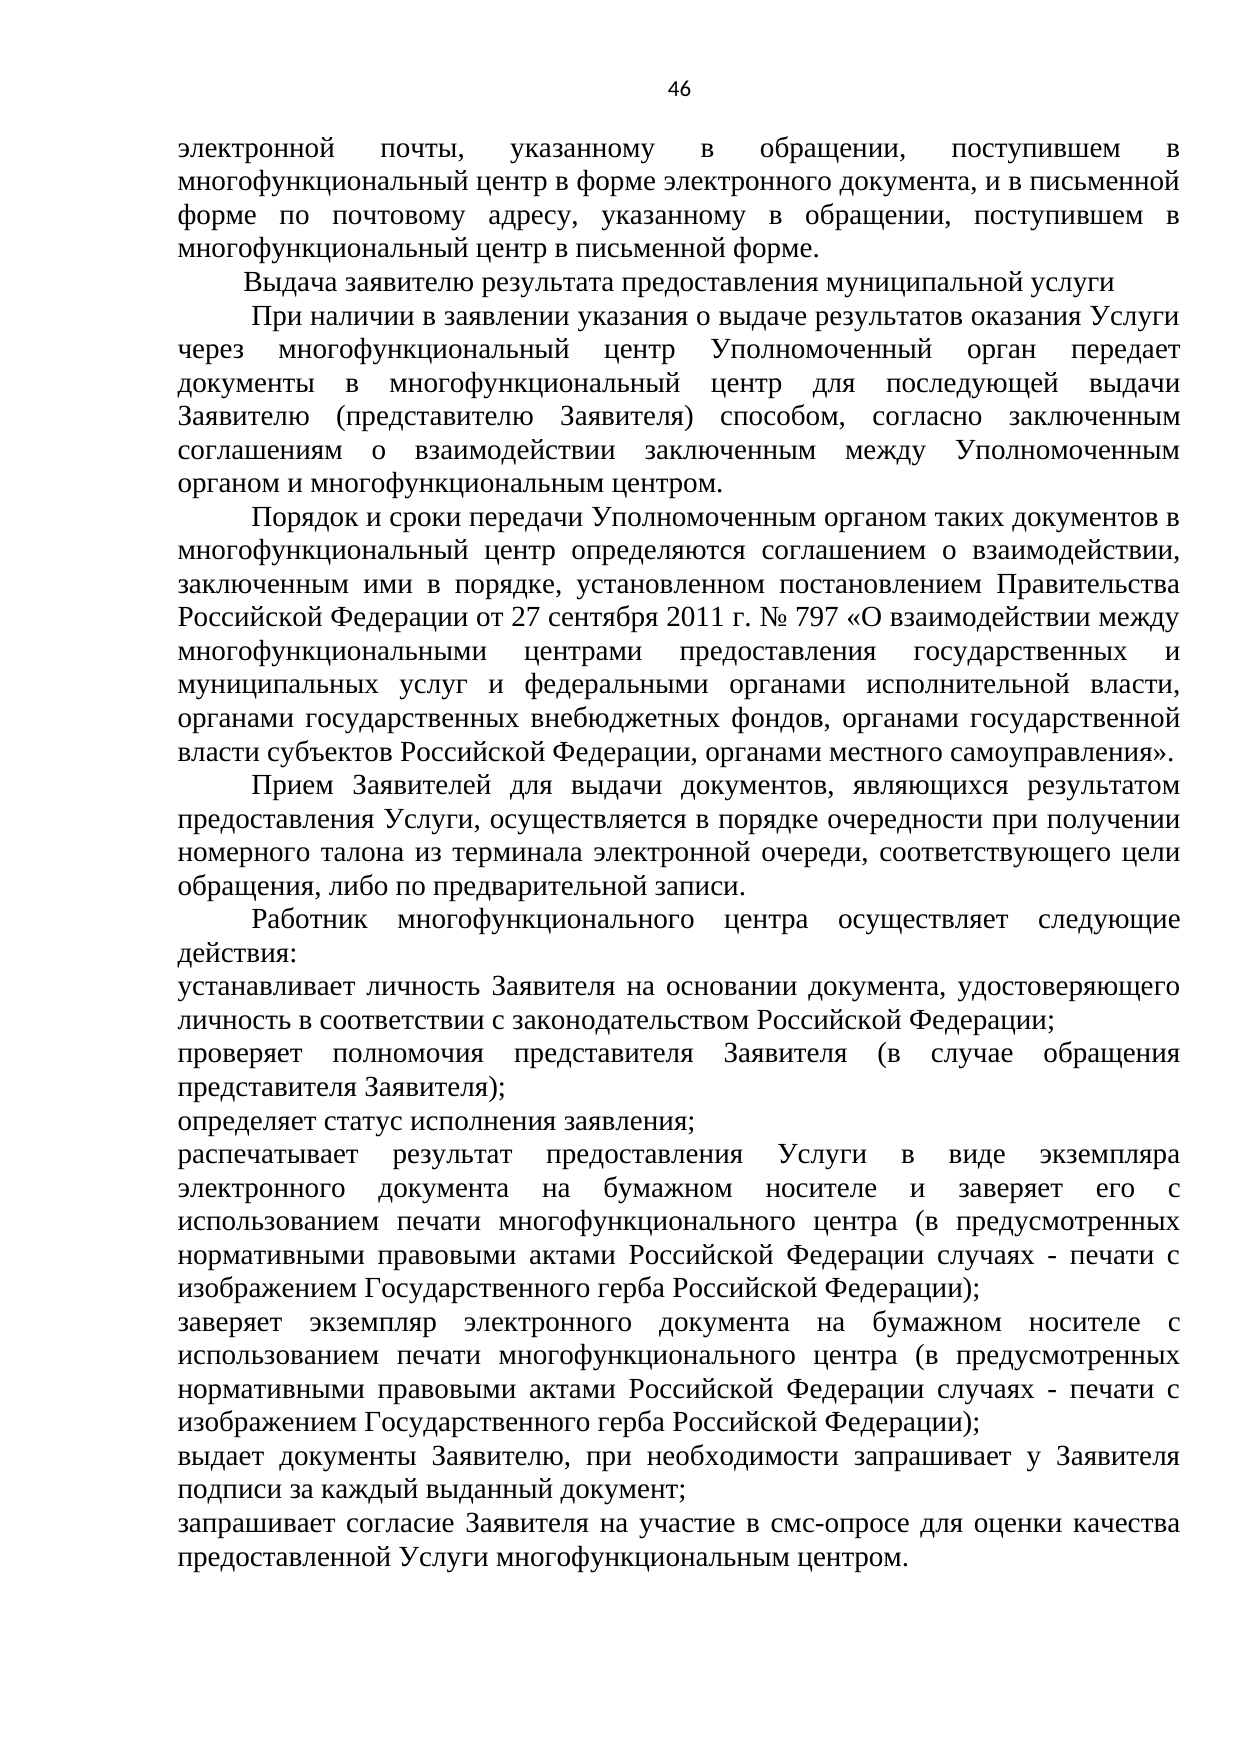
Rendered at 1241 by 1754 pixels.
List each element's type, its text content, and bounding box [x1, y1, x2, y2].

text Прием Заявителей для выдачи документов, являющихся результатом предоставления Услуги, осуществляется в порядке очередности при получении номерного талона из терминала электронной очереди, соответствующего цели обращения, либо по предварительной записи. [177, 767, 1181, 901]
text Порядок и сроки передачи Уполномоченным органом таких документов в многофункциональный центр определяются соглашением о взаимодействии, заключенным ими в порядке, установленном постановлением Правительства Российской Федерации от 27 сентября 2011 г. № 797 «О взаимодействии между многофункциональными центрами предоставления государственных и муниципальных услуг и федеральными органами исполнительной власти, органами государственных внебюджетных фондов, органами государственной власти субъектов Российской Федерации, органами местного самоуправления». [177, 499, 1181, 767]
text проверяет полномочия представителя Заявителя (в случае обращения представителя Заявителя); [177, 1036, 1181, 1103]
text запрашивает согласие Заявителя на участие в смс-опросе для оценки качества предоставленной Услуги многофункциональным центром. [177, 1505, 1181, 1572]
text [177, 130, 1181, 264]
text При наличии в заявлении указания о выдаче результатов оказания Услуги через многофункциональный центр Уполномоченный орган передает документы в многофункциональный центр для последующей выдачи Заявителю (представителю Заявителя) способом, согласно заключенным соглашениям о взаимодействии заключенным между Уполномоченным органом и многофункциональным центром. [177, 298, 1181, 499]
text устанавливает личность Заявителя на основании документа, удостоверяющего личность в соответствии с законодательством Российской Федерации; [177, 968, 1181, 1036]
text заверяет экземпляр электронного документа на бумажном носителе с использованием печати многофункционального центра (в предусмотренных нормативными правовыми актами Российской Федерации случаях - печати с изображением Государственного герба Российской Федерации); [177, 1304, 1181, 1438]
text Выдача заявителю результата предоставления муниципальной услуги [177, 264, 1181, 298]
text выдает документы Заявителю, при необходимости запрашивает у Заявителя подписи за каждый выданный документ; [177, 1438, 1181, 1505]
text распечатывает результат предоставления Услуги в виде экземпляра электронного документа на бумажном носителе и заверяет его с использованием печати многофункционального центра (в предусмотренных нормативными правовыми актами Российской Федерации случаях - печати с изображением Государственного герба Российской Федерации); [177, 1136, 1181, 1304]
text определяет статус исполнения заявления; [177, 1103, 1181, 1136]
text Работник многофункционального центра осуществляет следующие действия: [177, 901, 1181, 968]
